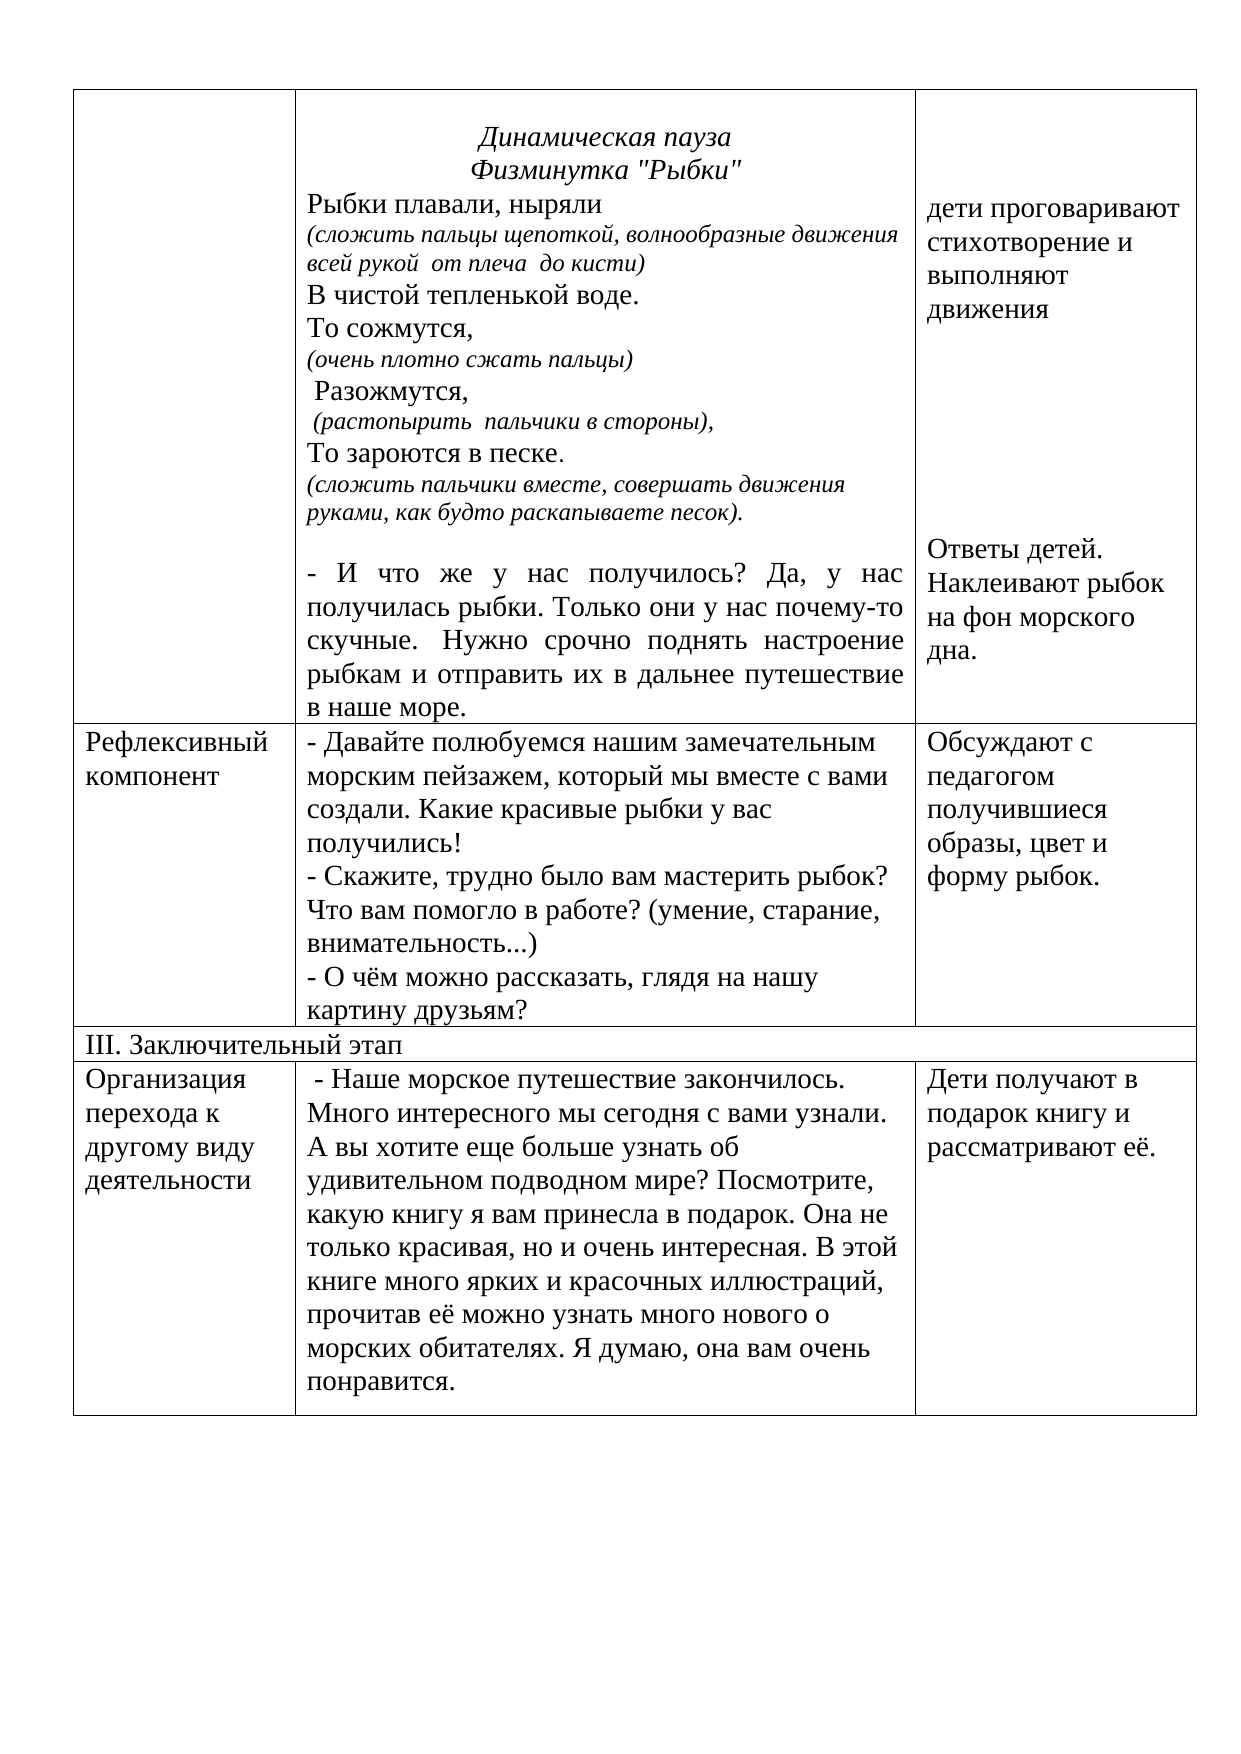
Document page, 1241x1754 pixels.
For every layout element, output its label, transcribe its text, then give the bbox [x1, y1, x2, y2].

table_cell Организация перехода к другому виду деятельности [74, 1062, 295, 1415]
table_cell - Наше морское путешествие закончилось. Много интересного мы сегодня с вами узнали. А вы хотите еще больше узнать об удивительном подводном мире? Посмотрите, какую книгу я вам принесла в подарок. Она не только красивая, но и очень интересная. В этой книге много ярких и красочных иллюстраций, прочитав её можно узнать много нового о морских обитателях. Я думаю, она вам очень понравится. [311, 1062, 915, 1415]
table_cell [916, 90, 1196, 723]
table_cell III. Заключительный этап [74, 1027, 1196, 1061]
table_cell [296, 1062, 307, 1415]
table_cell Дети получают в подарок книгу и рассматривают её. [916, 1062, 1196, 1415]
table_cell Обсуждают с педагогом получившиеся образы, цвет и форму рыбок. [916, 724, 1196, 1026]
table_cell Рефлексивный компонент [74, 724, 295, 1026]
table_cell - Давайте полюбуемся нашим замечательным морским пейзажем, который мы вместе с вами создали. Какие красивые рыбки у вас получились! - Скажите, трудно было вам мастерить рыбок? Что вам помогло в работе? (умение, старание, внимательность...) - О чём можно рассказать, глядя на нашу картину друзьям? [296, 724, 915, 1026]
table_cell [74, 90, 295, 723]
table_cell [296, 90, 915, 723]
